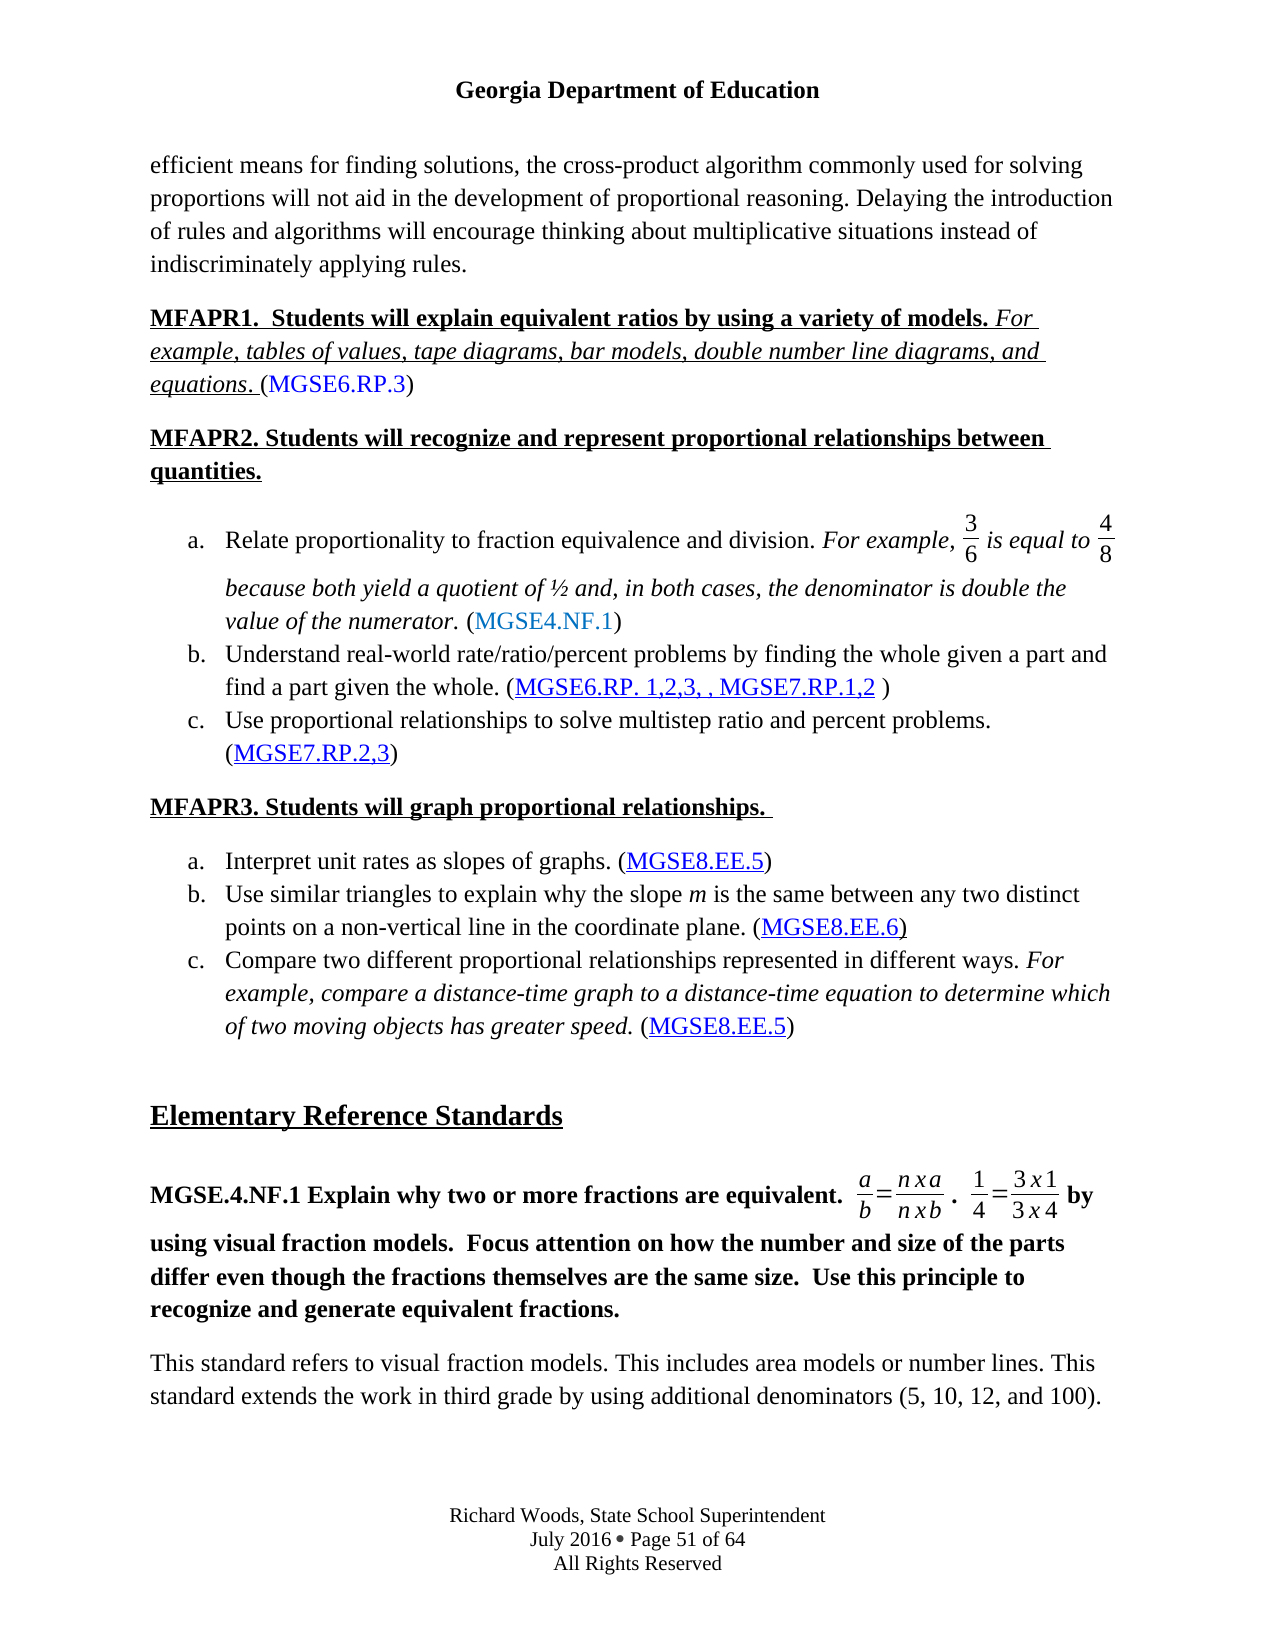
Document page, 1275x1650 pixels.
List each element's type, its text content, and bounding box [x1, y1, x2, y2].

list Interpret unit rates as slopes of graphs. (MGSE8.EE.5) [187, 846, 1125, 874]
text This standard refers to visual fraction models. This includes area models or number lines. This standard extends the work in third grade by using additional denominators (5, 10, 12, and 100). [150, 1348, 1125, 1410]
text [150, 150, 1125, 278]
list Relate proportionality to fraction equivalence and division. For example, is equal to because both yield a quotient of ½ and, in both cases, the denominator is double the value of the numerator. (MGSE4.NF.1) [187, 510, 1125, 635]
list Use proportional relationships to solve multistep ratio and percent problems. (MGSE7.RP.2,3) [187, 705, 1125, 767]
text MGSE.4.NF.1 Explain why two or more fractions are equivalent. . by using visual fraction models. Focus attention on how the number and size of the parts differ even though the fractions themselves are the same size. Use this principle to recognize and generate equivalent fractions. [150, 1165, 1125, 1323]
list Use similar triangles to explain why the slope m is the same between any two distinct points on a non-vertical line in the coordinate plane. (MGSE8.EE.6) [187, 879, 1125, 941]
list Understand real-world rate/ratio/percent problems by finding the whole given a part and find a part given the whole. (MGSE6.RP. 1,2,3, , MGSE7.RP.1,2 ) [187, 639, 1125, 701]
text MFAPR2. Students will recognize and represent proportional relationships between quantities. [150, 423, 1125, 484]
text Elementary Reference Standards [150, 1098, 1125, 1132]
text MFAPR1. Students will explain equivalent ratios by using a variety of models. For example, tables of values, tape diagrams, bar models, double number line diagrams, and equations. (MGSE6.RP.3) [150, 303, 1125, 398]
list Compare two different proportional relationships represented in different ways. For example, compare a distance-time graph to a distance-time equation to determine which of two moving objects has greater speed. (MGSE8.EE.5) [187, 945, 1125, 1039]
text MFAPR3. Students will graph proportional relationships. [150, 792, 1125, 821]
